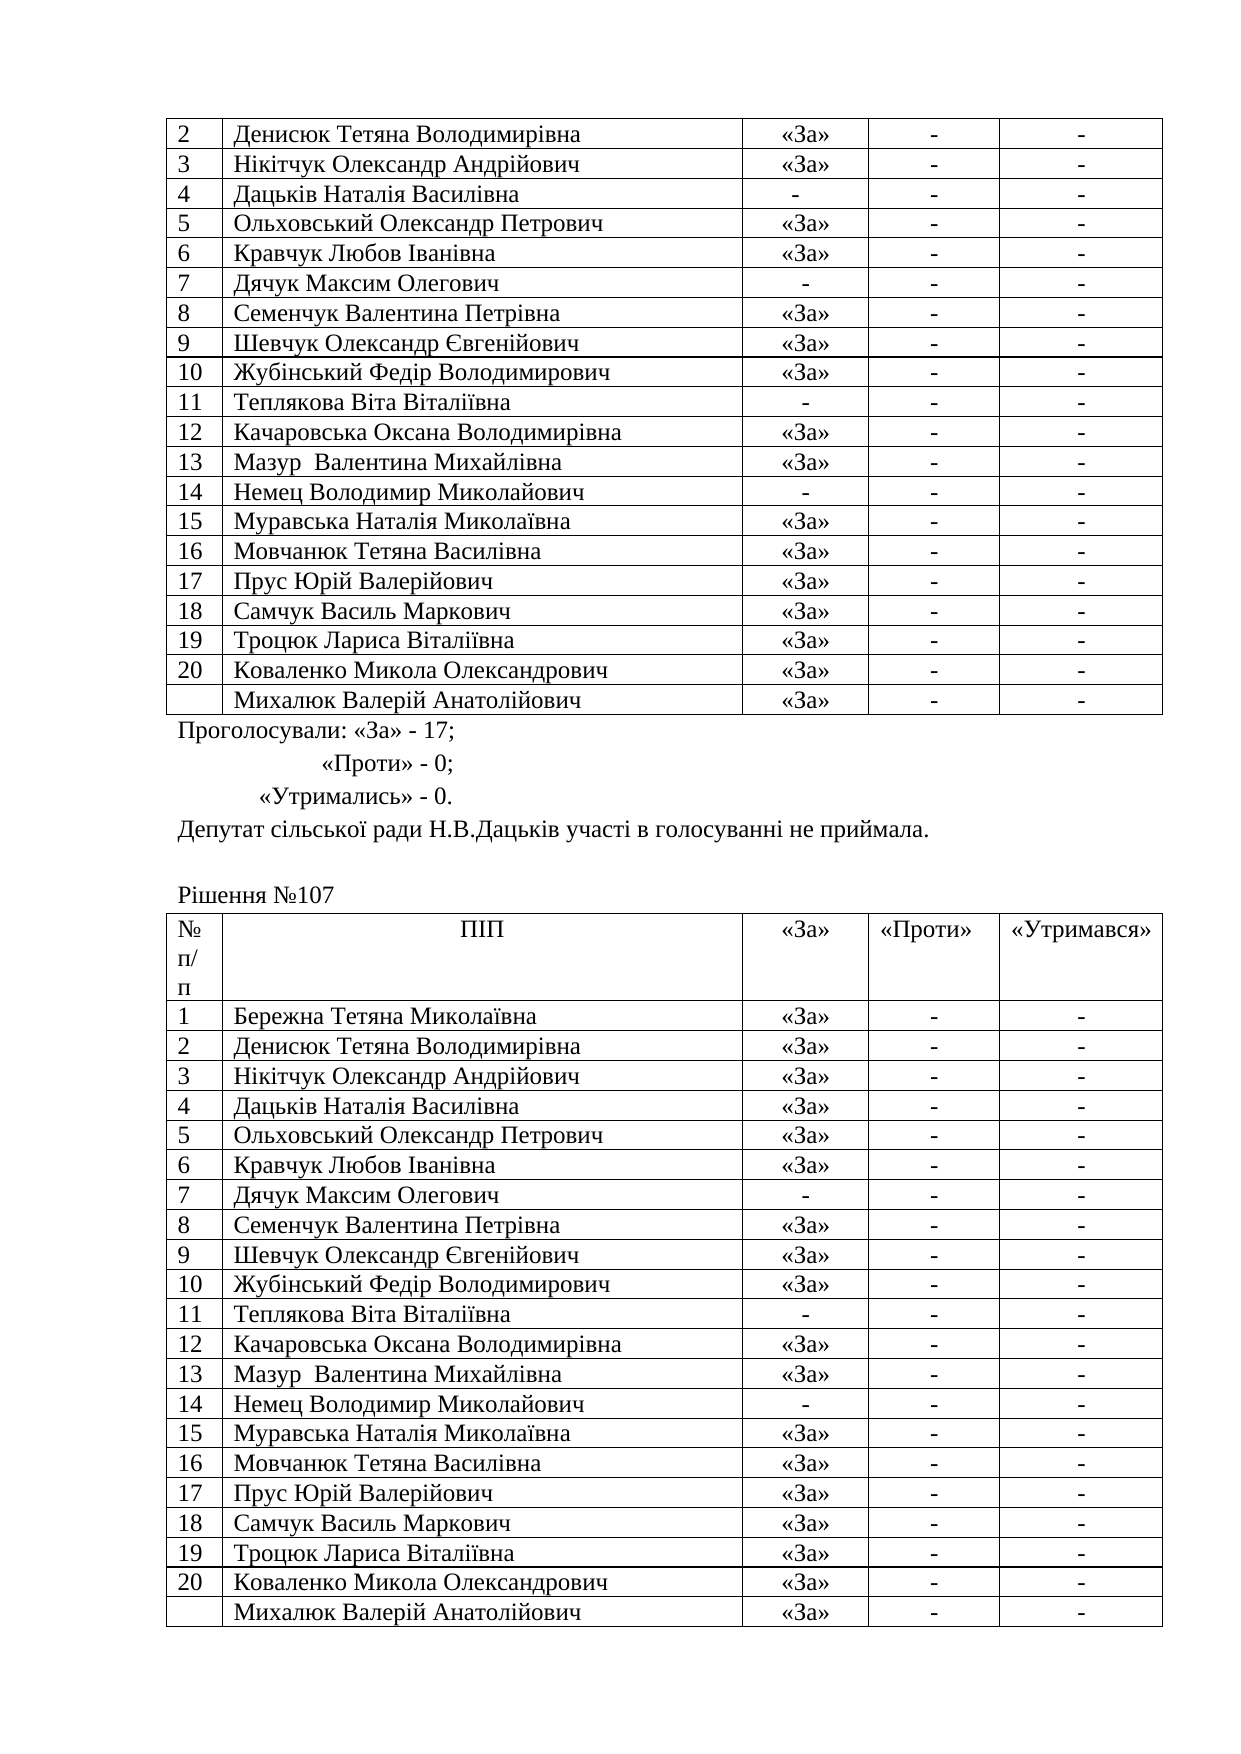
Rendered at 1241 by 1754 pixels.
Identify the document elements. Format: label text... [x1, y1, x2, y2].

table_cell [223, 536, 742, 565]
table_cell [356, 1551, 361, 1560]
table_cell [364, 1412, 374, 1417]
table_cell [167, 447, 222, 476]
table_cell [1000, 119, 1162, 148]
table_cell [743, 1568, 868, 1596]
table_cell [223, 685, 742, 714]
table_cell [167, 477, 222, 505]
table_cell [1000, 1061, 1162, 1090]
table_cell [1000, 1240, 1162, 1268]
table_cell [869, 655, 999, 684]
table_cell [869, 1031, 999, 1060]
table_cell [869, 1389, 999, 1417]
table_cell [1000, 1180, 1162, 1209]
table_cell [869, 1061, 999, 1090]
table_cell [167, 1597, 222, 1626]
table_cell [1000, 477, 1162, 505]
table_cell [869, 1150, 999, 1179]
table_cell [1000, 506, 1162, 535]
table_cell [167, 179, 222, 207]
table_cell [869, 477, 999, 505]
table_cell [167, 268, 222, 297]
text «Проти» - 0; [177, 748, 1152, 777]
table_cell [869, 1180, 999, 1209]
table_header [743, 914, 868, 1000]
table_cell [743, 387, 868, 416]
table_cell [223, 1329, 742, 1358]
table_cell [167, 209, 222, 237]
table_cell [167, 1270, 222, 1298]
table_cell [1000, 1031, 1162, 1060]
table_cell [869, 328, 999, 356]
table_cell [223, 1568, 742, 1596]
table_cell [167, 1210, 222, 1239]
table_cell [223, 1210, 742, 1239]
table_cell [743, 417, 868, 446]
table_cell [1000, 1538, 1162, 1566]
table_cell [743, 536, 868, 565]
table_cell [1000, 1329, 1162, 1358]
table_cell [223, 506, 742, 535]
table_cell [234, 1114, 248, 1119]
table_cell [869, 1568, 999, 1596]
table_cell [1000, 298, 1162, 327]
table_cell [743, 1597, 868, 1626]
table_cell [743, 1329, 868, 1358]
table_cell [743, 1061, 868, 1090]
text Рішення №107 [177, 880, 1152, 909]
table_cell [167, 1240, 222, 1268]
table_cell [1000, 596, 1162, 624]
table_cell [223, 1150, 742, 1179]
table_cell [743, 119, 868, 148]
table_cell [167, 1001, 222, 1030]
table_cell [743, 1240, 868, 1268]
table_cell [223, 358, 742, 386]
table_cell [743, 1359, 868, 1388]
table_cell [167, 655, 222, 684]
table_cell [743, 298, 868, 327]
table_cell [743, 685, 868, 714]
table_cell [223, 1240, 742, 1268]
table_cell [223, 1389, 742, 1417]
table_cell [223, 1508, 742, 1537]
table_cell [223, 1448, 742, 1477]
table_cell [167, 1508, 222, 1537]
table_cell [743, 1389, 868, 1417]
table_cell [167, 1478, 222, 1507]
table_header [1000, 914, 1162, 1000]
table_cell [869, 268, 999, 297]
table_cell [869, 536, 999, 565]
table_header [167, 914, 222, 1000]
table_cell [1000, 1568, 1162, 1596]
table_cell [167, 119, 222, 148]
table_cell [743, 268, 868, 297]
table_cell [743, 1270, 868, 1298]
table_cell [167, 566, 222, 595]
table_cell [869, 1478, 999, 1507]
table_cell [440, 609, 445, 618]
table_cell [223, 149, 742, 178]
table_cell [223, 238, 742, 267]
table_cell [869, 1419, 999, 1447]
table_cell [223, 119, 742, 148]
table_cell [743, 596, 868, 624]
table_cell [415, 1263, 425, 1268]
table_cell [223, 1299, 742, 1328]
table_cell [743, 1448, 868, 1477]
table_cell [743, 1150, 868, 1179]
text Проголосували: «За» - 17; [177, 715, 1152, 744]
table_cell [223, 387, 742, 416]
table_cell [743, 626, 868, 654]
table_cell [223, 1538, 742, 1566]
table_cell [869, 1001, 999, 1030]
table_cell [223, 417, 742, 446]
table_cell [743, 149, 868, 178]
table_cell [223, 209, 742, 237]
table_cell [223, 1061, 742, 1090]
text Депутат сільської ради Н.В.Дацьків участі в голосуванні не приймала. [177, 814, 1152, 843]
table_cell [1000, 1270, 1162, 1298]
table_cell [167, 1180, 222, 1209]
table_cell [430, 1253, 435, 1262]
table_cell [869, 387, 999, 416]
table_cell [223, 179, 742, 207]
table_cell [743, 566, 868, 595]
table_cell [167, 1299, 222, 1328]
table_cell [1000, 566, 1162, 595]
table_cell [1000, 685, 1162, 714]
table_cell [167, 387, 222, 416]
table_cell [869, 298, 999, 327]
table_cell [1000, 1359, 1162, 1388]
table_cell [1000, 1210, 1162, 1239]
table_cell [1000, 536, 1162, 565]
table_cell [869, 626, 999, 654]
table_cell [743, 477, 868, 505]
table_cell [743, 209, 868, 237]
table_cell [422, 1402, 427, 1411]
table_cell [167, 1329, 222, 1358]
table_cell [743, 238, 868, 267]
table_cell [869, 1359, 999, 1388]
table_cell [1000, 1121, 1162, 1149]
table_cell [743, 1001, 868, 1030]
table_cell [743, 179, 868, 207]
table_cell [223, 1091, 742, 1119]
text «Утримались» - 0. [177, 781, 1152, 810]
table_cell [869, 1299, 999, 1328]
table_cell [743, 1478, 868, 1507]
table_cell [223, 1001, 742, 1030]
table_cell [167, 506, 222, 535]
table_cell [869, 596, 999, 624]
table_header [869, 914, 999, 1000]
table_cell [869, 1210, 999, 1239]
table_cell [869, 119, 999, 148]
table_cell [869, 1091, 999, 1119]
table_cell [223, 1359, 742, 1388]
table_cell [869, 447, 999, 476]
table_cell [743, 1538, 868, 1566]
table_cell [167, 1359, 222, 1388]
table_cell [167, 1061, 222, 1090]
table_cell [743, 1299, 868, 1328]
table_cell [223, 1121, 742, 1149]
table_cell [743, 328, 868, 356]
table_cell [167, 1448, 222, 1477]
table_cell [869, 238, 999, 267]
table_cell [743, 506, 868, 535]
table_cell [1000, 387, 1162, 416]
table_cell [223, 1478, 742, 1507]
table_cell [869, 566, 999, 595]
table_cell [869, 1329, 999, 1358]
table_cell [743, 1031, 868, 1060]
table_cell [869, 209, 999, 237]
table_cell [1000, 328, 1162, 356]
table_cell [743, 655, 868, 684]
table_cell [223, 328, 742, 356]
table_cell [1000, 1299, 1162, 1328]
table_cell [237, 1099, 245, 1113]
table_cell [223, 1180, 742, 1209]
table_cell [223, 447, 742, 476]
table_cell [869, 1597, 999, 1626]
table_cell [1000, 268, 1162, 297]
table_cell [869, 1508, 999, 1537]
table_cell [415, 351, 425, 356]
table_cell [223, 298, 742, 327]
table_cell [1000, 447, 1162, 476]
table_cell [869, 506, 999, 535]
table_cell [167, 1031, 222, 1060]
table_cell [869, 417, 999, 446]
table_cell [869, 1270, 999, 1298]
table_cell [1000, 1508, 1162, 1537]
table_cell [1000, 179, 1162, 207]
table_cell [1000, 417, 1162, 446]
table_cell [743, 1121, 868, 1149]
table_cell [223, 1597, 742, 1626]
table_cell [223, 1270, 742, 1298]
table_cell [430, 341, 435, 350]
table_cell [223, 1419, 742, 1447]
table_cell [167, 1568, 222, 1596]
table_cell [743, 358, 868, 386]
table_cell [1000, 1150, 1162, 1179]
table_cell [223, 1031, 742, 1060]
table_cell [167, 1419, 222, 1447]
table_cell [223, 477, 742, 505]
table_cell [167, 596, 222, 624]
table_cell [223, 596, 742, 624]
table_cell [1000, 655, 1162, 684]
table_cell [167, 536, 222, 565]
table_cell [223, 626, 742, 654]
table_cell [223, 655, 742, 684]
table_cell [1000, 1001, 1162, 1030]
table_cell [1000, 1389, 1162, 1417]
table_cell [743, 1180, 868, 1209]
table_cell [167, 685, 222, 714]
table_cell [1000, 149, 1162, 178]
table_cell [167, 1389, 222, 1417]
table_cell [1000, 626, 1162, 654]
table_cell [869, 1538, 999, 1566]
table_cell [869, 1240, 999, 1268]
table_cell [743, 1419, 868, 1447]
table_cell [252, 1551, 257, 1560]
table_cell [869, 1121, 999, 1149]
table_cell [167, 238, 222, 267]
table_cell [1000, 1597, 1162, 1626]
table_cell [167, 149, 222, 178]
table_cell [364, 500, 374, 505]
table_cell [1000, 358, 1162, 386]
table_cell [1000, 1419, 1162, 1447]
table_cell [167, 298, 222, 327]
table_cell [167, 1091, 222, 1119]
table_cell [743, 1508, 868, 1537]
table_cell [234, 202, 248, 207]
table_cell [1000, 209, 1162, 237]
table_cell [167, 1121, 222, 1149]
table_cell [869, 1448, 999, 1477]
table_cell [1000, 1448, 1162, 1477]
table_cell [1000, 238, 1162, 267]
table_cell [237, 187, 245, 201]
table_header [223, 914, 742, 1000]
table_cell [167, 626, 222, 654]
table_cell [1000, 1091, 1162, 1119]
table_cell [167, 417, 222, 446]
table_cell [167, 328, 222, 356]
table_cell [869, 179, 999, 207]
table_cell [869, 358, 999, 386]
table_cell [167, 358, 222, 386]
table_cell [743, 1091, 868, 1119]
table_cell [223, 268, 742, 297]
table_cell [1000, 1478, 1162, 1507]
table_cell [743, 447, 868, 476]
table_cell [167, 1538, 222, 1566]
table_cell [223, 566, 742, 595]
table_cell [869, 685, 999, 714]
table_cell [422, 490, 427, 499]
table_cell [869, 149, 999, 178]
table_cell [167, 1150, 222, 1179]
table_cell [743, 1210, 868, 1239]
